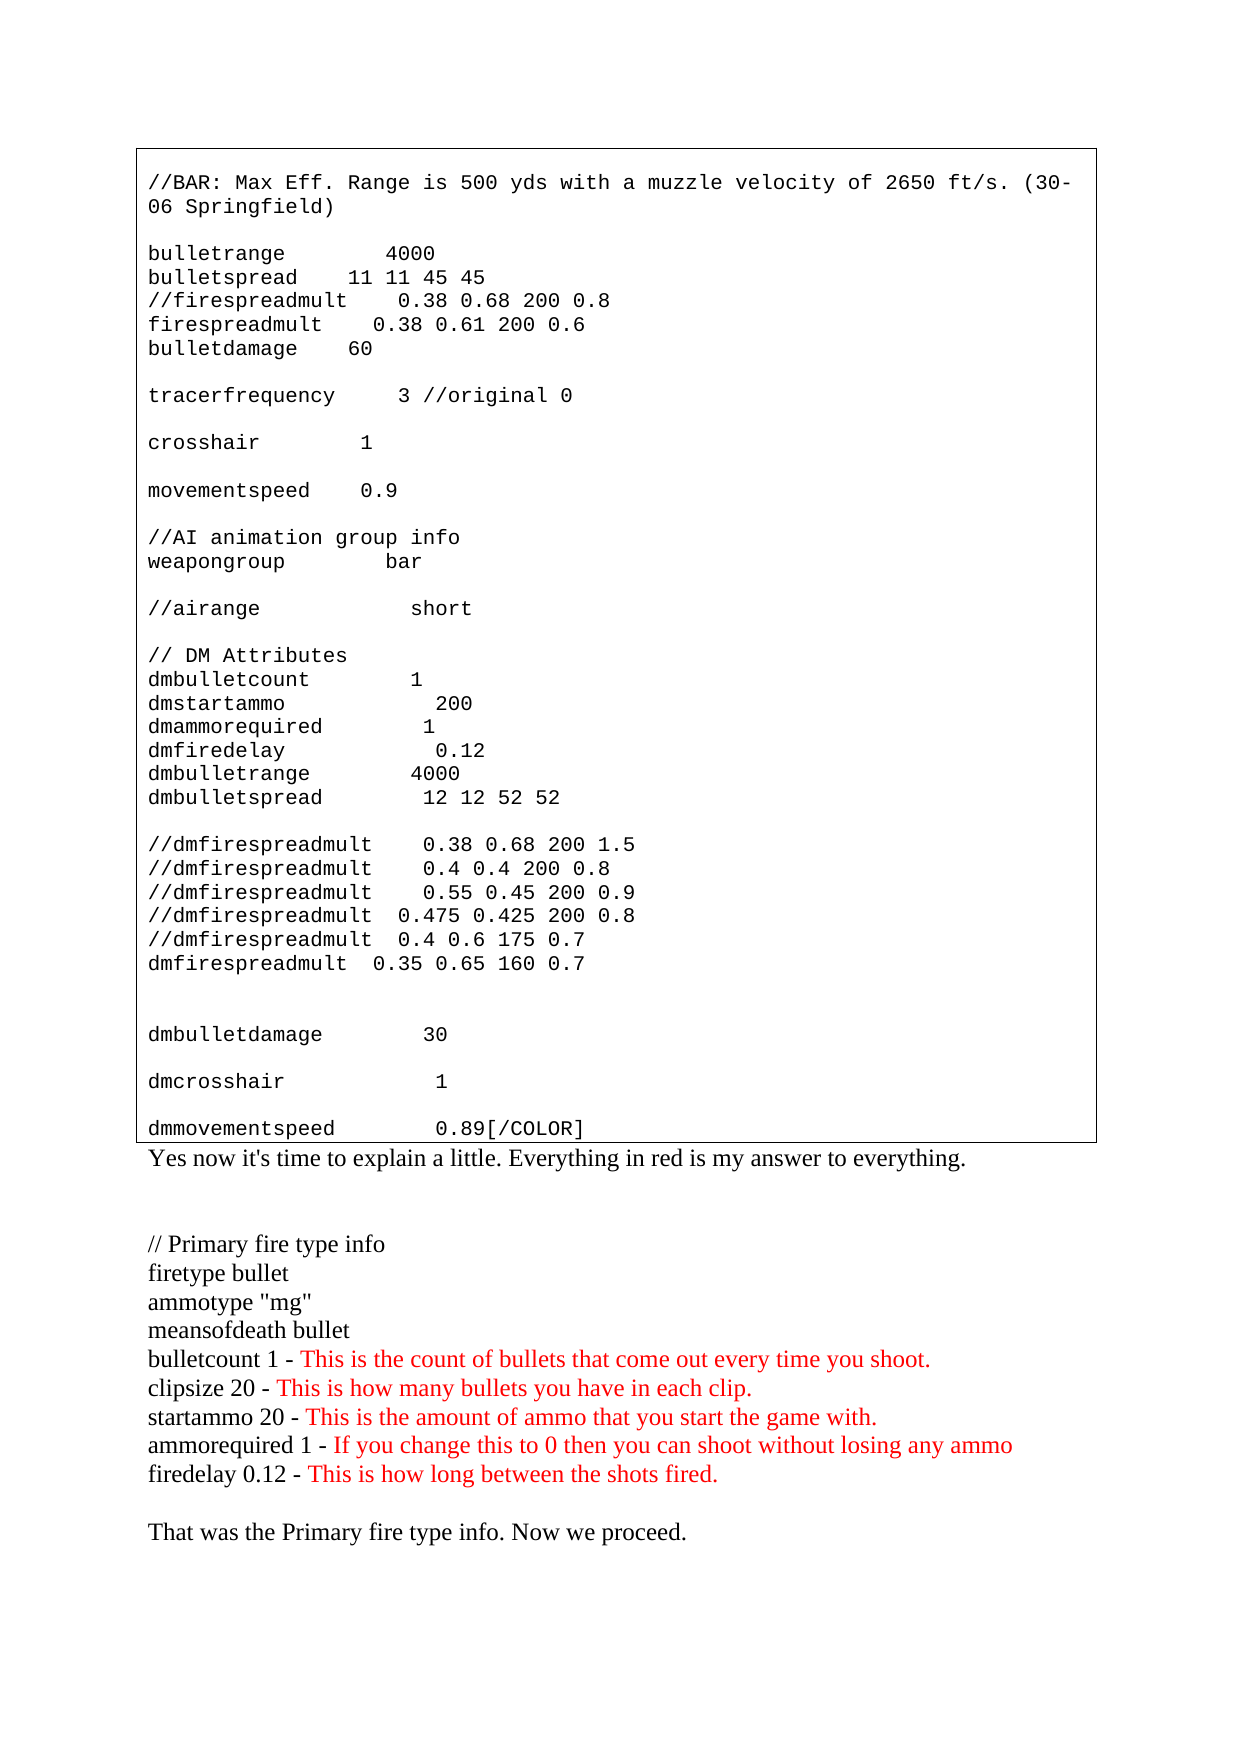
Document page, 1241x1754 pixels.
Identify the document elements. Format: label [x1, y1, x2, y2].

text [148, 1143, 1093, 1603]
table_header [137, 149, 1096, 1142]
